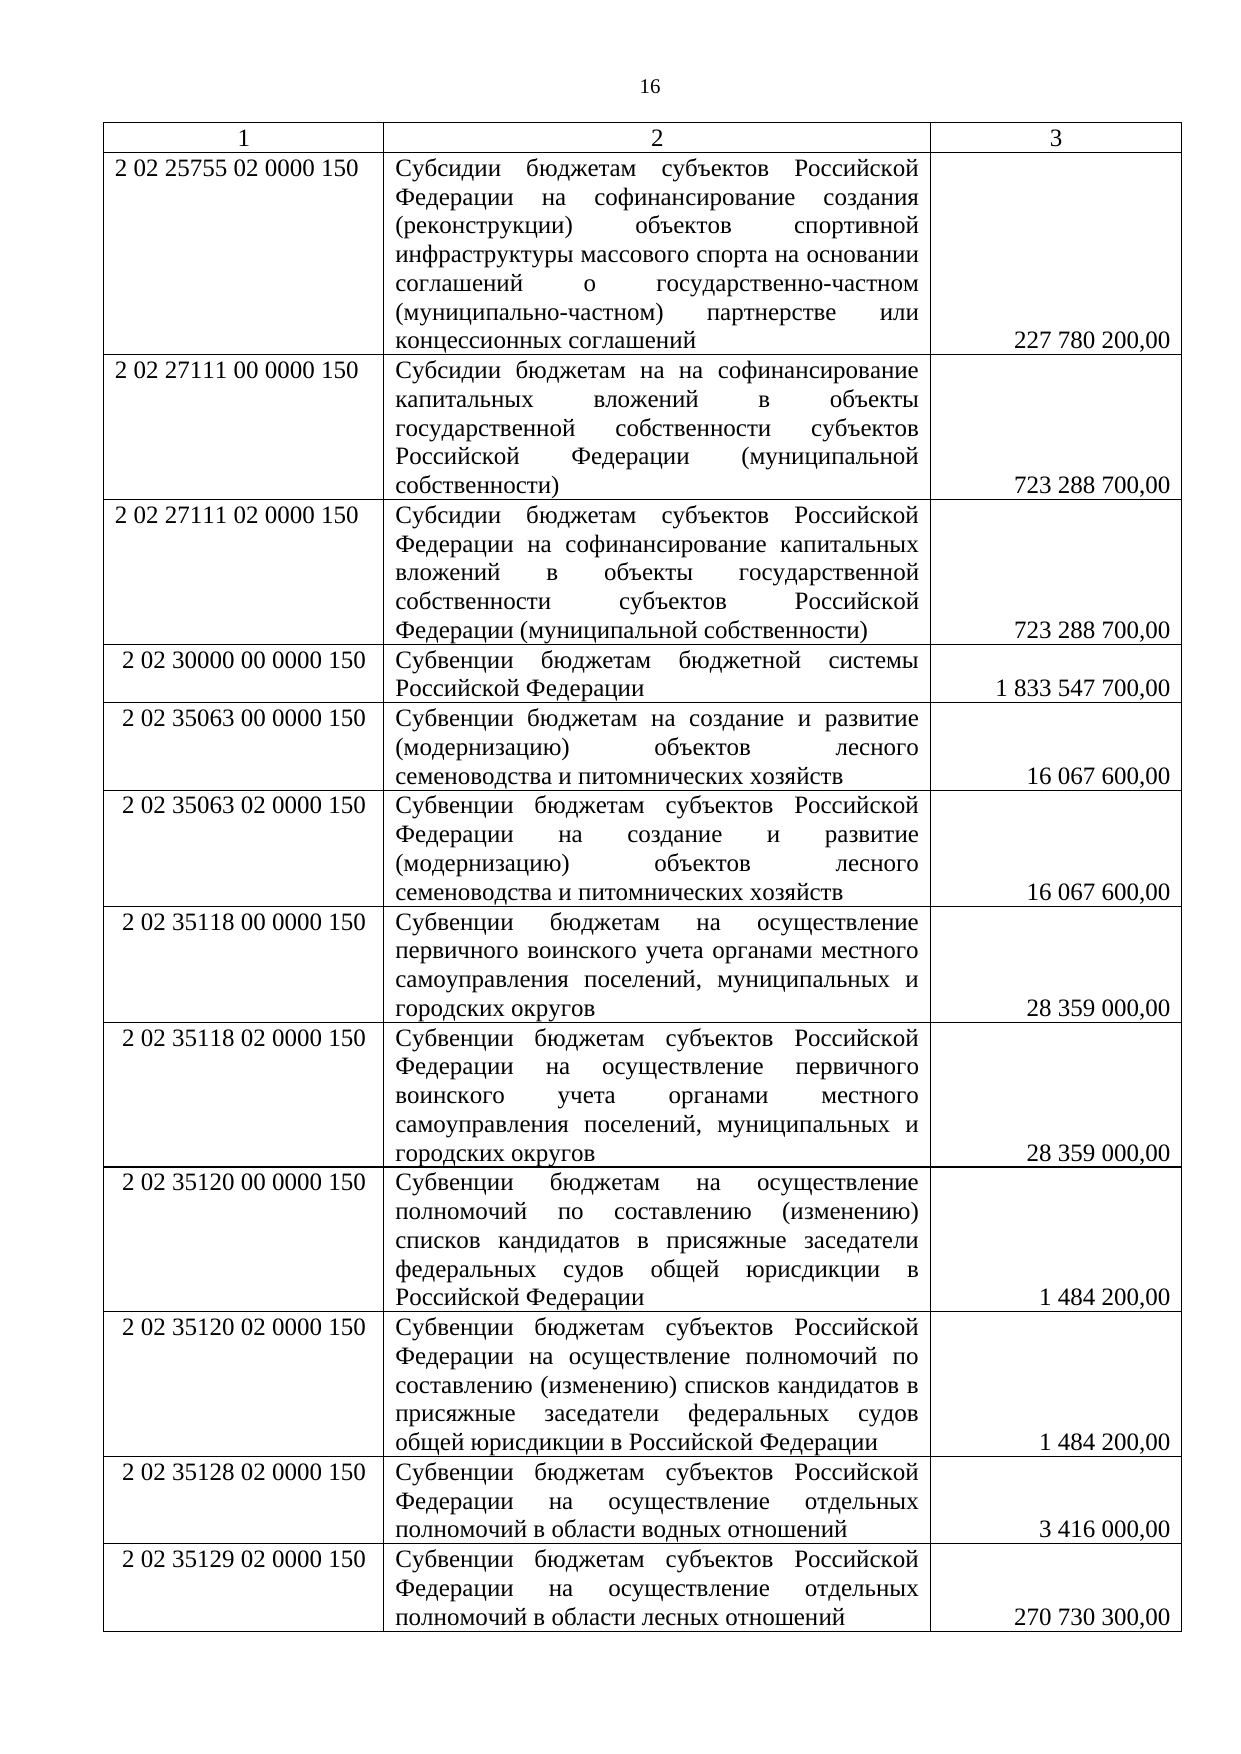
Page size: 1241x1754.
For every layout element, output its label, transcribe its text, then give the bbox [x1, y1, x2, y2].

table_cell Субвенции бюджетам бюджетной системы Российской Федерации [384, 645, 930, 702]
table_cell Субсидии бюджетам на на софинансирование капитальных вложений в объекты государственной собственности субъектов Российской Федерации (муниципальной собственности) [384, 355, 930, 499]
table_cell 2 02 27111 00 0000 150 [104, 355, 383, 499]
table_cell Субвенции бюджетам субъектов Российской Федерации на осуществление отдельных полномочий в области лесных отношений [384, 1544, 930, 1631]
table_cell 16 067 600,00 [931, 703, 1181, 789]
table_cell 2 02 35129 02 0000 150 [104, 1544, 383, 1631]
table_cell Субвенции бюджетам субъектов Российской Федерации на осуществление полномочий по составлению (изменению) списков кандидатов в присяжные заседатели федеральных судов общей юрисдикции в Российской Федерации [384, 1312, 930, 1456]
table_cell 270 730 300,00 [931, 1544, 1181, 1631]
table_cell 2 02 25755 02 0000 150 [104, 153, 383, 354]
table_cell 1 484 200,00 [931, 1168, 1181, 1311]
table_cell 723 288 700,00 [931, 500, 1181, 644]
table_header 2 [384, 123, 930, 152]
table_cell Субвенции бюджетам субъектов Российской Федерации на осуществление первичного воинского учета органами местного самоуправления поселений, муниципальных и городских округов [384, 1023, 930, 1166]
table_cell 2 02 35063 00 0000 150 [104, 703, 383, 789]
table_cell 3 416 000,00 [931, 1457, 1181, 1543]
table_cell 227 780 200,00 [931, 153, 1181, 354]
table_cell 1 484 200,00 [931, 1312, 1181, 1456]
table_cell Субсидии бюджетам субъектов Российской Федерации на софинансирование капитальных вложений в объекты государственной собственности субъектов Российской Федерации (муниципальной собственности) [384, 500, 930, 644]
table_cell 2 02 27111 02 0000 150 [104, 500, 383, 644]
table_cell 2 02 35128 02 0000 150 [104, 1457, 383, 1543]
table_cell Субвенции бюджетам на осуществление первичного воинского учета органами местного самоуправления поселений, муниципальных и городских округов [384, 907, 930, 1022]
table_cell 2 02 35118 02 0000 150 [104, 1023, 383, 1166]
table_cell 723 288 700,00 [931, 355, 1181, 499]
table_cell 2 02 35120 00 0000 150 [104, 1168, 383, 1311]
table_cell 2 02 35120 02 0000 150 [104, 1312, 383, 1456]
table_cell Субвенции бюджетам субъектов Российской Федерации на осуществление отдельных полномочий в области водных отношений [384, 1457, 930, 1543]
table_header 3 [931, 123, 1181, 152]
table_cell Субвенции бюджетам на создание и развитие (модернизацию) объектов лесного семеноводства и питомнических хозяйств [384, 703, 930, 789]
table_header 1 [104, 123, 383, 152]
table_cell Субвенции бюджетам субъектов Российской Федерации на создание и развитие (модернизацию) объектов лесного семеноводства и питомнических хозяйств [384, 791, 930, 906]
table_cell 2 02 35118 00 0000 150 [104, 907, 383, 1022]
table_cell 28 359 000,00 [931, 1023, 1181, 1166]
table_cell 28 359 000,00 [931, 907, 1181, 1022]
table_cell Субвенции бюджетам на осуществление полномочий по составлению (изменению) списков кандидатов в присяжные заседатели федеральных судов общей юрисдикции в Российской Федерации [384, 1168, 930, 1311]
table_cell 1 833 547 700,00 [931, 645, 1181, 702]
table_cell 2 02 35063 02 0000 150 [104, 791, 383, 906]
table_cell 16 067 600,00 [931, 791, 1181, 906]
table_cell Субсидии бюджетам субъектов Российской Федерации на софинансирование создания (реконструкции) объектов спортивной инфраструктуры массового спорта на основании соглашений о государственно-частном (муниципально-частном) партнерстве или концессионных соглашений [384, 153, 930, 354]
table_cell 2 02 30000 00 0000 150 [104, 645, 383, 702]
